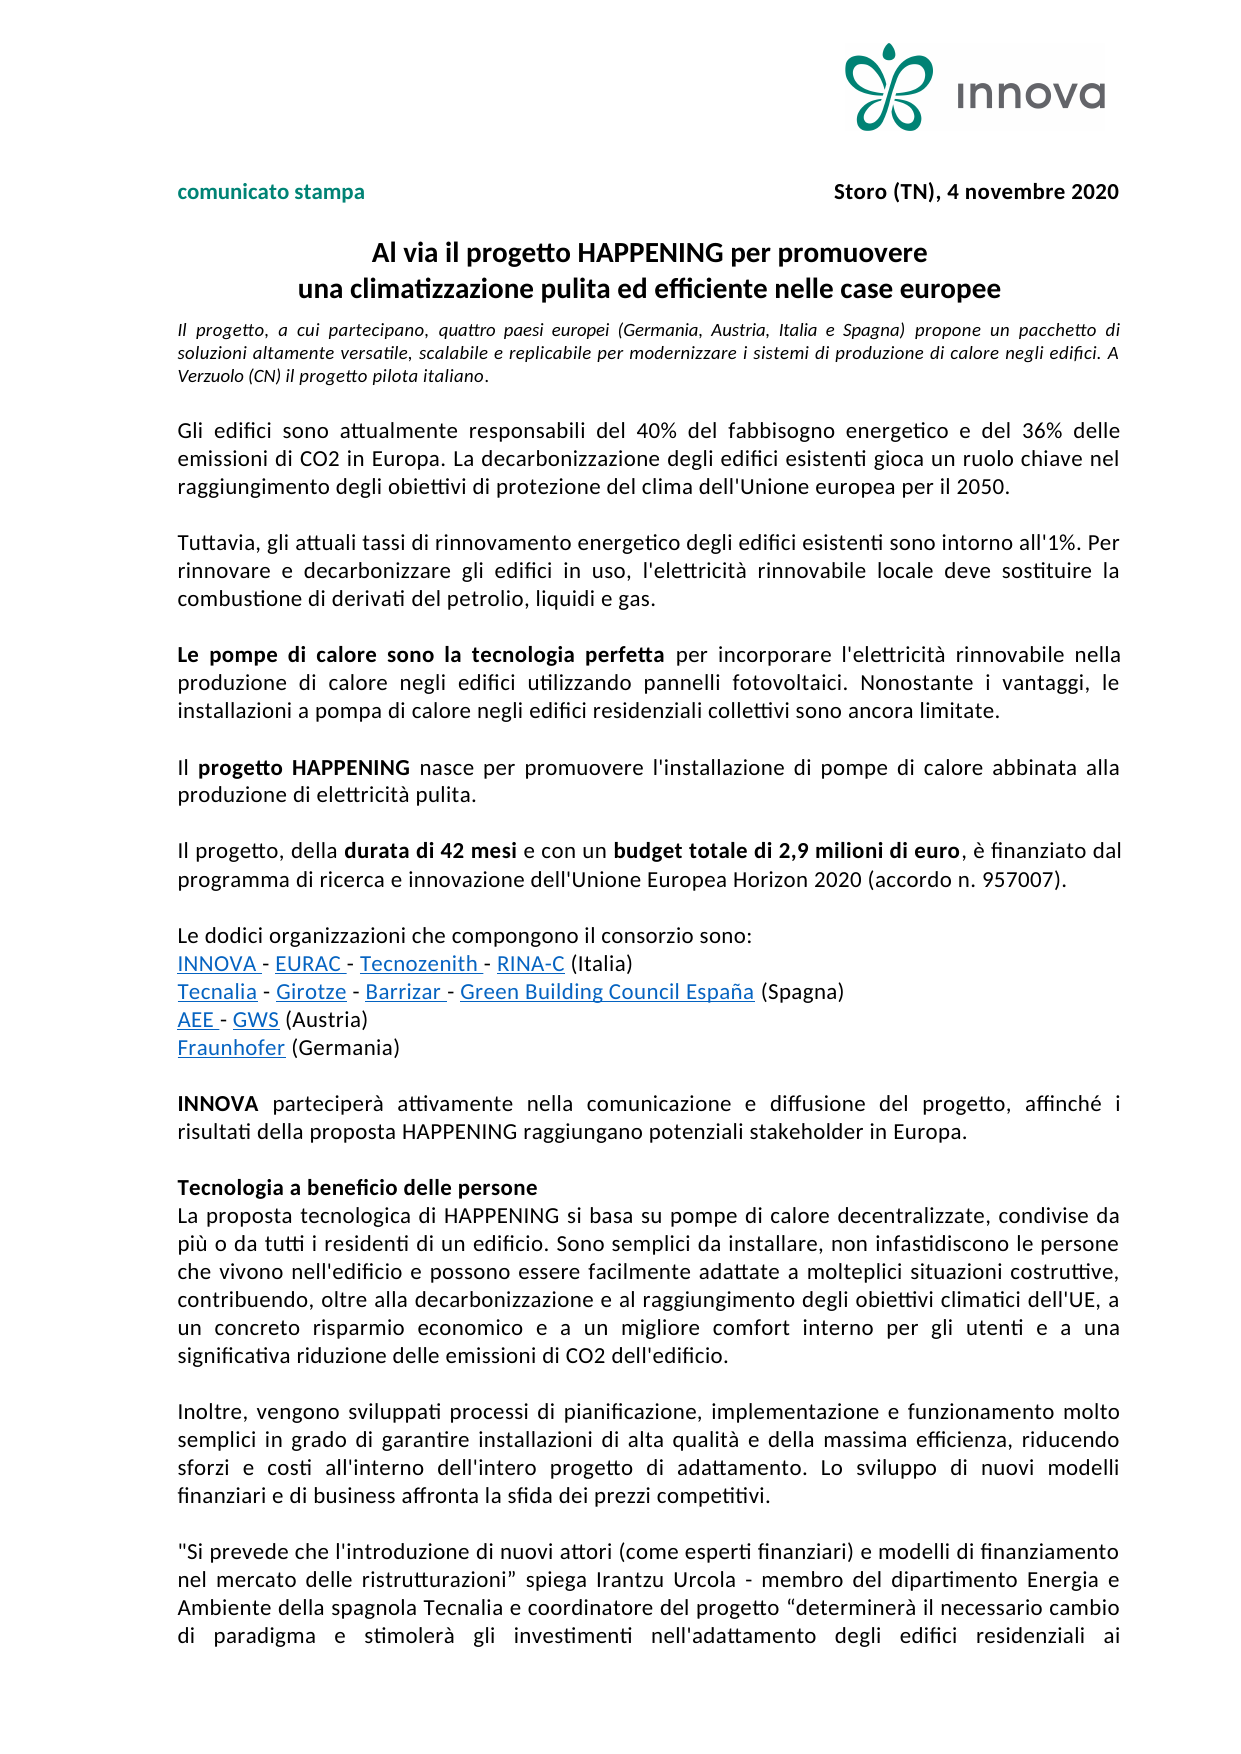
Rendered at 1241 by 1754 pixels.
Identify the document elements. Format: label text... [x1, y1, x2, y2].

text INNOVA - EURAC - Tecnozenith - RINA-C (Italia) [177, 949, 1122, 977]
text Tecnologia a beneficio delle persone [177, 1173, 1122, 1201]
text La proposta tecnologica di HAPPENING si basa su pompe di calore decentralizzate, condivise da più o da tutti i residenti di un edificio. Sono semplici da installare, non infastidiscono le persone che vivono nell'edificio e possono essere facilmente adattate a molteplici situazioni costruttive, contribuendo, oltre alla decarbonizzazione e al raggiungimento degli obiettivi climatici dell'UE, a un concreto risparmio economico e a un migliore comfort interno per gli utenti e a una significativa riduzione delle emissioni di CO2 dell'edificio. [177, 1201, 1122, 1369]
text Al via il progetto HAPPENING per promuovere [177, 234, 1122, 270]
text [177, 1537, 1122, 1649]
text Tecnalia - Girotze - Barrizar - Green Building Council España (Spagna) [177, 977, 1122, 1005]
text una climatizzazione pulita ed efficiente nelle case europee [177, 270, 1122, 306]
text comunicato stampa Storo (TN), 4 novembre 2020 [177, 177, 1122, 205]
text Il progetto, a cui partecipano, quattro paesi europei (Germania, Austria, Italia e Spagna) propone un pacchetto di soluzioni altamente versatile, scalabile e replicabile per modernizzare i sistemi di produzione di calore negli edifici. A Verzuolo (CN) il progetto pilota italiano. [177, 318, 1122, 387]
picture [845, 43, 1105, 131]
text Tuttavia, gli attuali tassi di rinnovamento energetico degli edifici esistenti sono intorno all'1%. Per rinnovare e decarbonizzare gli edifici in uso, l'elettricità rinnovabile locale deve sostituire la combustione di derivati ​​del petrolio, liquidi e gas. [177, 528, 1122, 612]
text Inoltre, vengono sviluppati processi di pianificazione, implementazione e funzionamento molto semplici in grado di garantire installazioni di alta qualità e della massima efficienza, riducendo sforzi e costi all'interno dell'intero progetto di adattamento. Lo sviluppo di nuovi modelli finanziari e di business affronta la sfida dei prezzi competitivi. [177, 1397, 1122, 1509]
text Il progetto HAPPENING nasce per promuovere l'installazione di pompe di calore abbinata alla produzione di elettricità pulita. [177, 753, 1122, 809]
text Le dodici organizzazioni che compongono il consorzio sono: [177, 921, 1122, 949]
text Le pompe di calore sono la tecnologia perfetta per incorporare l'elettricità rinnovabile nella produzione di calore negli edifici utilizzando pannelli fotovoltaici. Nonostante i vantaggi, le installazioni a pompa di calore negli edifici residenziali collettivi sono ancora limitate. [177, 641, 1122, 724]
text AEE - GWS (Austria) [177, 1005, 1122, 1033]
text Gli edifici sono attualmente responsabili del 40% del fabbisogno energetico e del 36% delle emissioni di CO2 in Europa. La decarbonizzazione degli edifici esistenti gioca un ruolo chiave nel raggiungimento degli obiettivi di protezione del clima dell'Unione europea per il 2050. [177, 416, 1122, 500]
text INNOVA parteciperà attivamente nella comunicazione e diffusione del progetto, affinché i risultati della proposta HAPPENING raggiungano potenziali stakeholder in Europa. [177, 1089, 1122, 1145]
text Il progetto, della durata di 42 mesi e con un budget totale di 2,9 milioni di euro, è finanziato dal programma di ricerca e innovazione dell'Unione Europea Horizon 2020 (accordo n. 957007). [177, 837, 1122, 893]
text Fraunhofer (Germania) [177, 1033, 1122, 1061]
